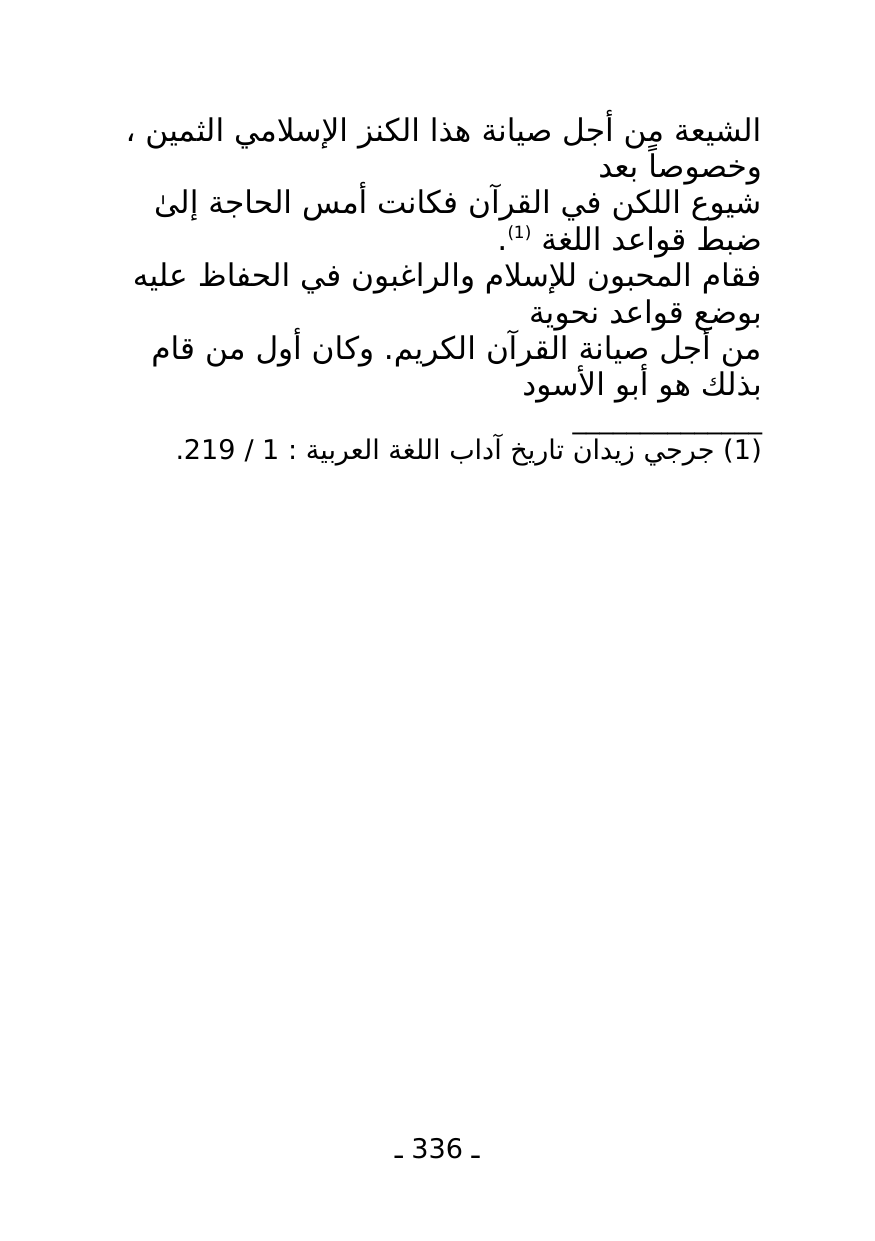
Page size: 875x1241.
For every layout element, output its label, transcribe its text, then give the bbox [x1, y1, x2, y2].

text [112, 112, 762, 434]
text (1) جرجي زيدان تاريخ آداب اللغة العربية : 1 / 219. [112, 434, 762, 466]
